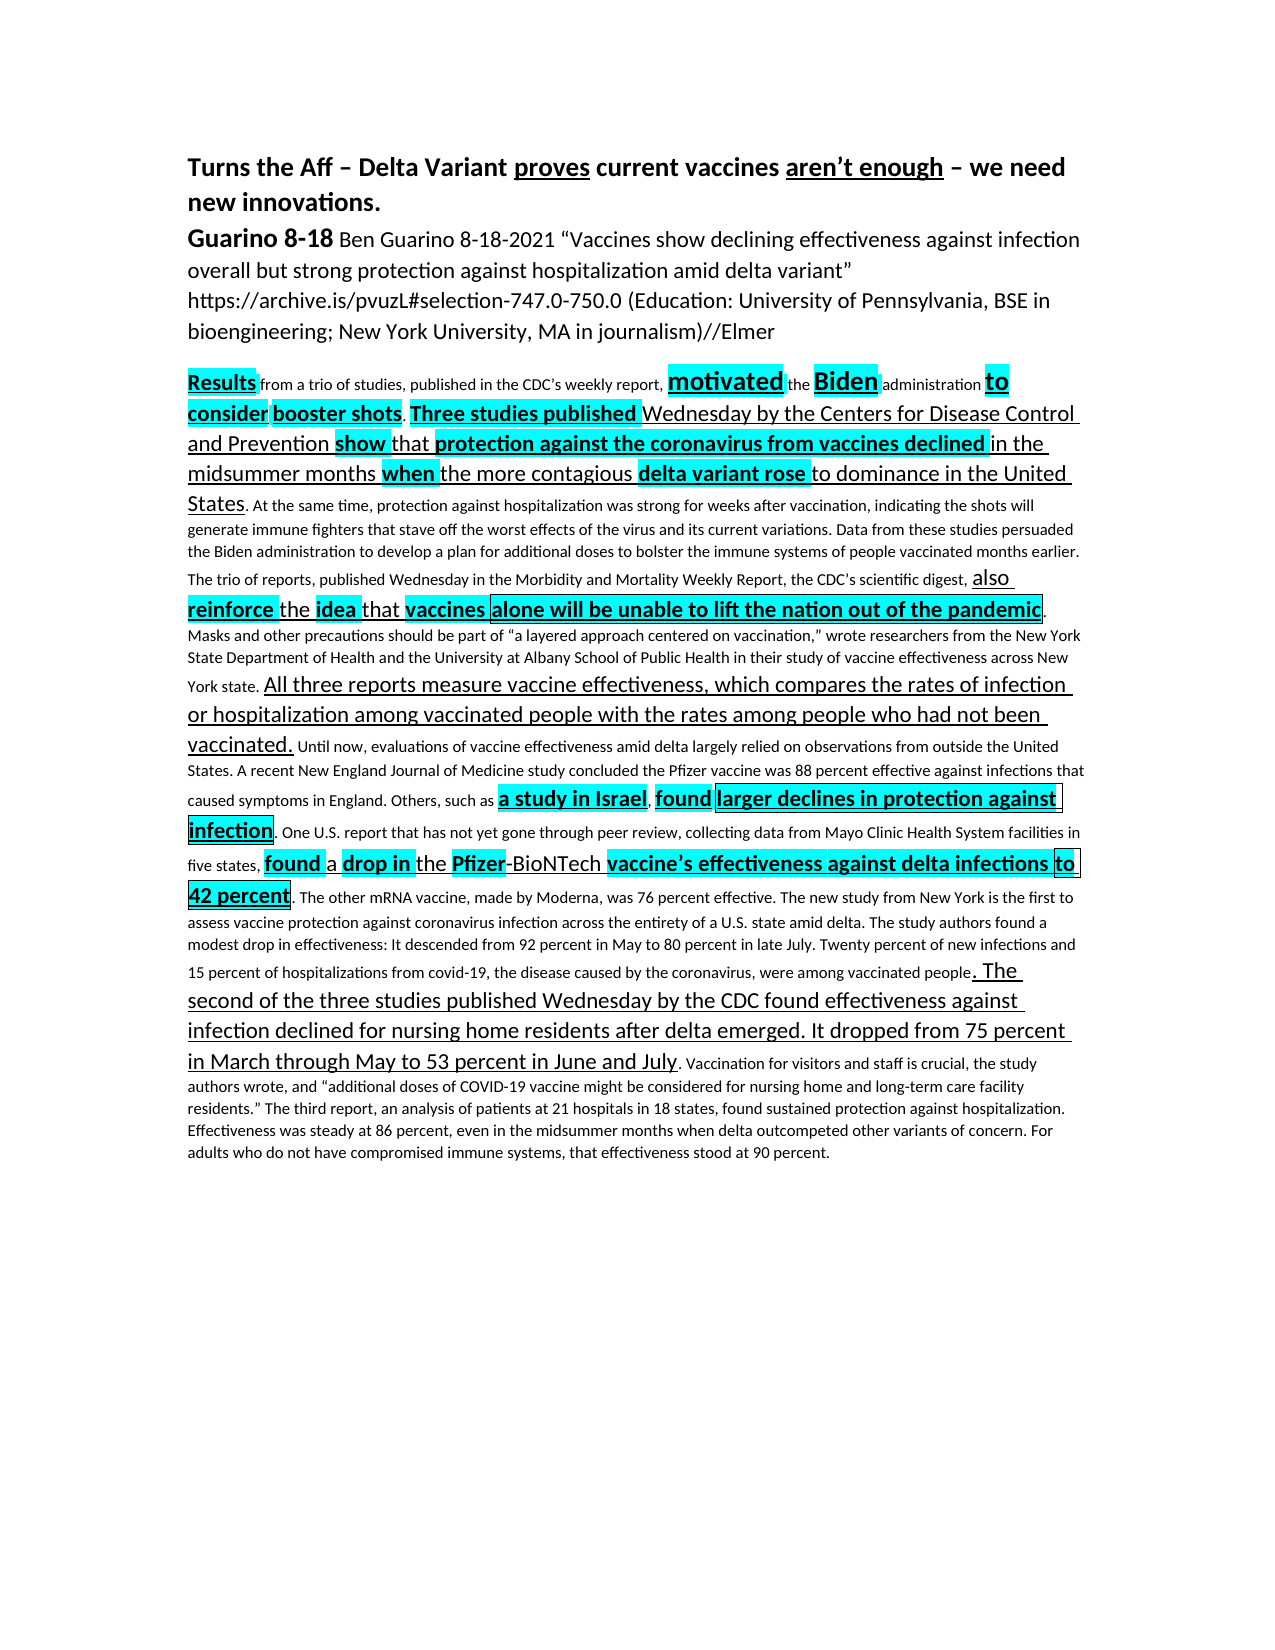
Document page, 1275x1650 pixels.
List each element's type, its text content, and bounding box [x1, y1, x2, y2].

subtitle Turns the Aff – Delta Variant proves current vaccines aren’t enough – we need new innovations. [187, 150, 1087, 219]
text Guarino 8-18 Ben Guarino 8-18-2021 “Vaccines show declining effectiveness against infection overall but strong protection against hospitalization amid delta variant” https://archive.is/pvuzL#selection-747.0-750.0 (Education: University of Pennsylvania, BSE in bioengineering; New York University, MA in journalism)//Elmer [187, 221, 1087, 345]
text Results from a trio of studies, published in the CDC’s weekly report, motivated the Biden administration to consider booster shots. Three studies published Wednesday by the Centers for Disease Control and Prevention show that protection against the coronavirus from vaccines declined in the midsummer months when the more contagious delta variant rose to dominance in the United States. At the same time, protection against hospitalization was strong for weeks after vaccination, indicating the shots will generate immune fighters that stave off the worst effects of the virus and its current variations. Data from these studies persuaded the Biden administration to develop a plan for additional doses to bolster the immune systems of people vaccinated months earlier. The trio of reports, published Wednesday in the Morbidity and Mortality Weekly Report, the CDC’s scientific digest, also reinforce the idea that vaccines alone will be unable to lift the nation out of the pandemic. Masks and other precautions should be part of “a layered approach centered on vaccination,” wrote researchers from the New York State Department of Health and the University at Albany School of Public Health in their study of vaccine effectiveness across New York state. All three reports measure vaccine effectiveness, which compares the rates of infection or hospitalization among vaccinated people with the rates among people who had not been vaccinated. Until now, evaluations of vaccine effectiveness amid delta largely relied on observations from outside the United States. A recent New England Journal of Medicine study concluded the Pfizer vaccine was 88 percent effective against infections that caused symptoms in England. Others, such as a study in Israel, found larger declines in protection against infection. One U.S. report that has not yet gone through peer review, collecting data from Mayo Clinic Health System facilities in five states, found a drop in the Pfizer-BioNTech vaccine’s effectiveness against delta infections to 42 percent. The other mRNA vaccine, made by Moderna, was 76 percent effective. The new study from New York is the first to assess vaccine protection against coronavirus infection across the entirety of a U.S. state amid delta. The study authors found a modest drop in effectiveness: It descended from 92 percent in May to 80 percent in late July. Twenty percent of new infections and 15 percent of hospitalizations from covid-19, the disease caused by the coronavirus, were among vaccinated people. The second of the three studies published Wednesday by the CDC found effectiveness against infection declined for nursing home residents after delta emerged. It dropped from 75 percent in March through May to 53 percent in June and July. Vaccination for visitors and staff is crucial, the study authors wrote, and “additional doses of COVID-19 vaccine might be considered for nursing home and long-term care facility residents.” The third report, an analysis of patients at 21 hospitals in 18 states, found sustained protection against hospitalization. Effectiveness was steady at 86 percent, even in the midsummer months when delta outcompeted other variants of concern. For adults who do not have compromised immune systems, that effectiveness stood at 90 percent. [187, 364, 1087, 1162]
